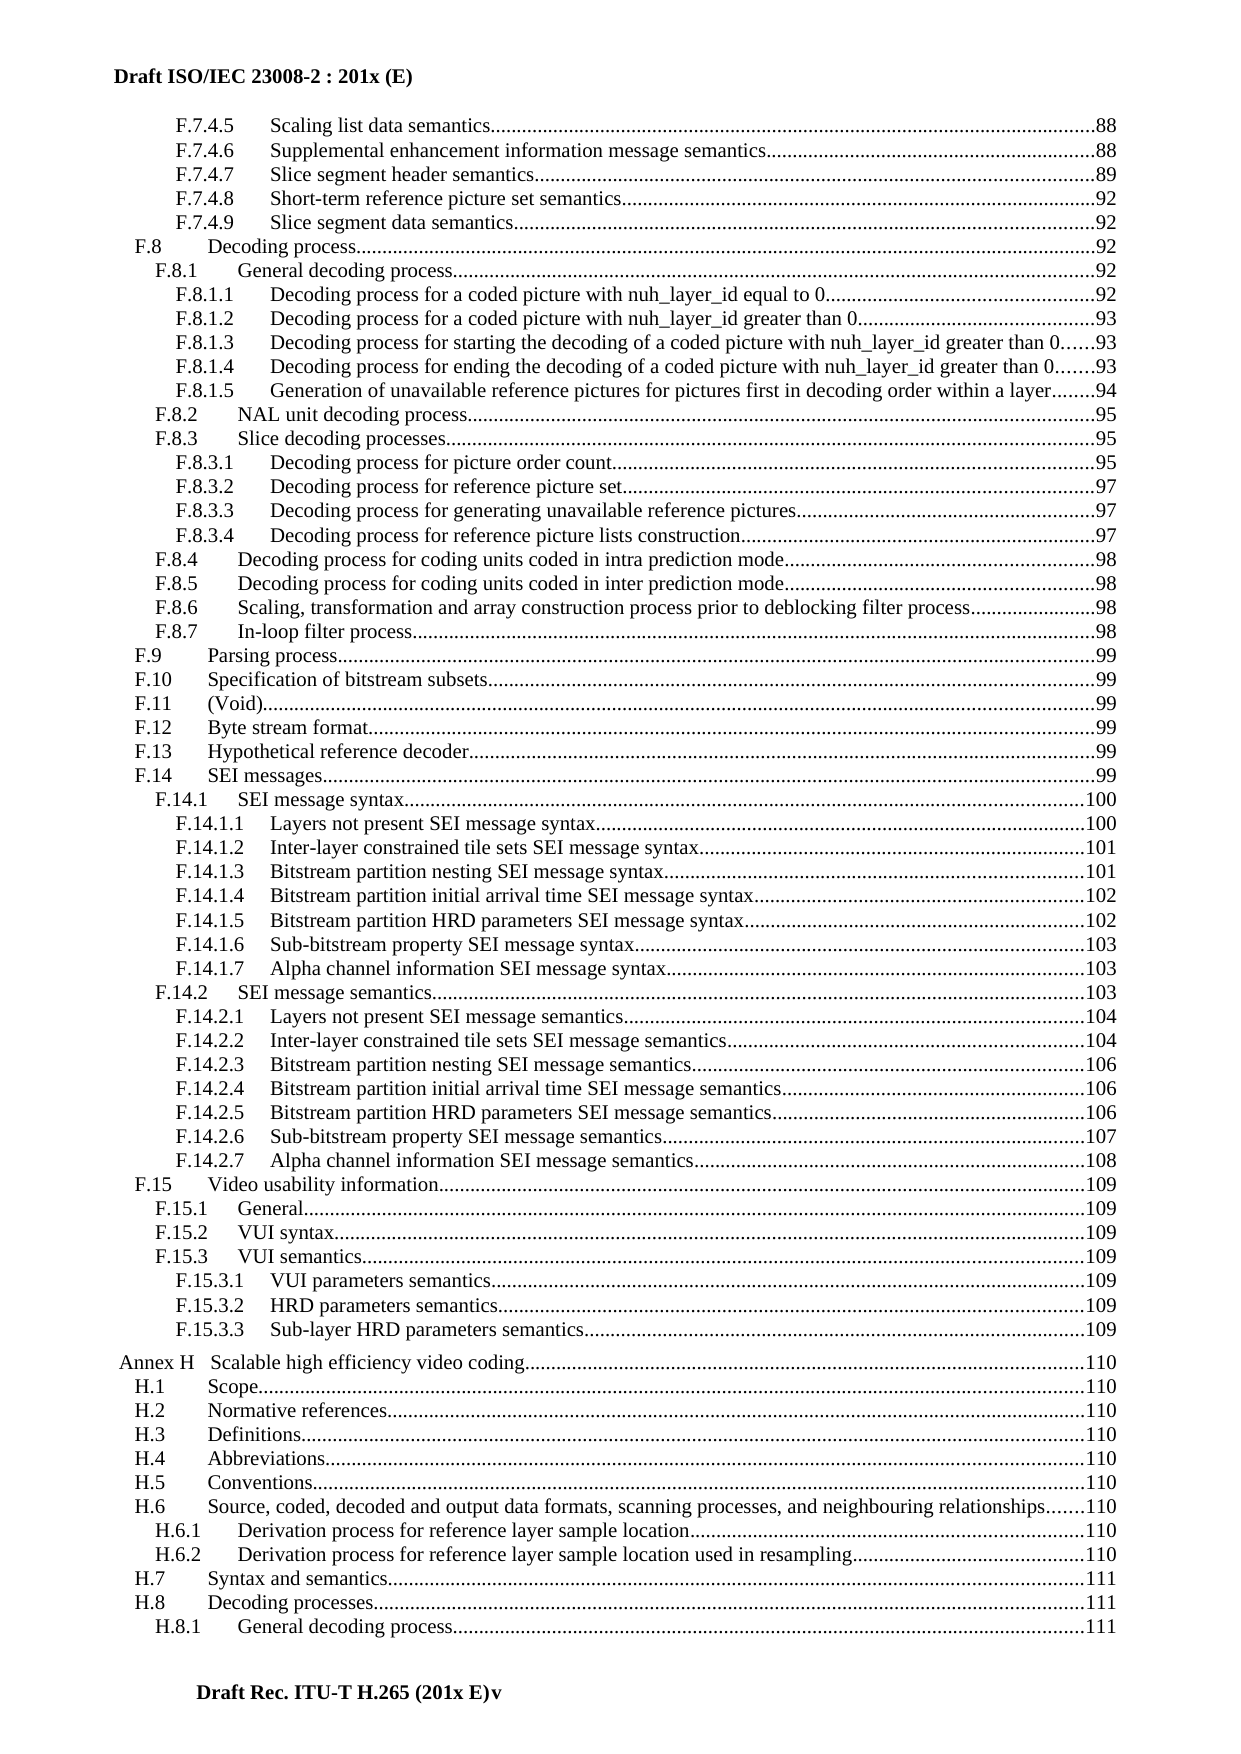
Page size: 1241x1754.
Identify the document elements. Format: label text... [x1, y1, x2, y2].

text F.15 Video usability information 109 [134, 1172, 1127, 1196]
text H.1 Scope 110 [134, 1374, 1127, 1398]
text F.15.3 VUI semantics 109 [155, 1244, 1127, 1268]
text H.4 Abbreviations 110 [134, 1446, 1127, 1470]
text H.8.1 General decoding process 111 [155, 1614, 1127, 1638]
text F.8.3.1 Decoding process for picture order count 95 [175, 450, 1127, 474]
text H.6 Source, coded, decoded and output data formats, scanning processes, and neighbouring relationships 110 [134, 1494, 1127, 1518]
text F.14.1.5 Bitstream partition HRD parameters SEI message syntax 102 [175, 907, 1127, 932]
text F.8.3.2 Decoding process for reference picture set 97 [175, 474, 1127, 498]
text F.14.2.5 Bitstream partition HRD parameters SEI message semantics 106 [175, 1100, 1127, 1124]
text F.15.3.3 Sub-layer HRD parameters semantics 109 [175, 1317, 1127, 1341]
text F.14.2.6 Sub-bitstream property SEI message semantics 107 [175, 1124, 1127, 1148]
text F.8.3 Slice decoding processes 95 [155, 426, 1127, 450]
text F.14.2.2 Inter-layer constrained tile sets SEI message semantics 104 [175, 1028, 1127, 1052]
text F.8.1 General decoding process 92 [155, 258, 1127, 282]
text F.8.6 Scaling, transformation and array construction process prior to deblocking filter process 98 [155, 595, 1127, 619]
text F.8.1.3 Decoding process for starting the decoding of a coded picture with nuh_layer_id greater than 0 93 [175, 330, 1127, 354]
text F.9 Parsing process 99 [134, 643, 1127, 667]
text H.6.2 Derivation process for reference layer sample location used in resampling 110 [155, 1542, 1127, 1566]
text F.14.1.7 Alpha channel information SEI message syntax 103 [175, 956, 1127, 980]
text H.3 Definitions 110 [134, 1422, 1127, 1446]
text F.12 Byte stream format 99 [134, 715, 1127, 739]
text F.7.4.6 Supplemental enhancement information message semantics 88 [175, 137, 1127, 162]
text F.8.3.3 Decoding process for generating unavailable reference pictures 97 [175, 498, 1127, 522]
text H.7 Syntax and semantics 111 [134, 1566, 1127, 1590]
text F.14.2 SEI message semantics 103 [155, 980, 1127, 1004]
text F.7.4.9 Slice segment data semantics 92 [175, 210, 1127, 234]
text F.14 SEI messages 99 [134, 763, 1127, 787]
text F.14.2.4 Bitstream partition initial arrival time SEI message semantics 106 [175, 1076, 1127, 1100]
text F.7.4.7 Slice segment header semantics 89 [175, 162, 1127, 186]
text F.14.1.2 Inter-layer constrained tile sets SEI message syntax 101 [175, 835, 1127, 859]
text F.13 Hypothetical reference decoder 99 [134, 739, 1127, 763]
text H.2 Normative references 110 [134, 1398, 1127, 1422]
text F.14.1.6 Sub-bitstream property SEI message syntax 103 [175, 932, 1127, 956]
text F.14.1.4 Bitstream partition initial arrival time SEI message syntax 102 [175, 883, 1127, 907]
text F.14.1 SEI message syntax 100 [155, 787, 1127, 811]
text F.14.2.7 Alpha channel information SEI message semantics 108 [175, 1148, 1127, 1172]
text F.10 Specification of bitstream subsets 99 [134, 667, 1127, 691]
text H.6.1 Derivation process for reference layer sample location 110 [155, 1518, 1127, 1542]
text F.15.3.1 VUI parameters semantics 109 [175, 1268, 1127, 1292]
text F.8.1.5 Generation of unavailable reference pictures for pictures first in decoding order within a layer 94 [175, 378, 1127, 402]
text F.8.1.4 Decoding process for ending the decoding of a coded picture with nuh_layer_id greater than 0 93 [175, 354, 1127, 378]
text F.14.1.1 Layers not present SEI message syntax 100 [175, 811, 1127, 835]
text F.8.2 NAL unit decoding process 95 [155, 402, 1127, 426]
text F.8.1.1 Decoding process for a coded picture with nuh_layer_id equal to 0 92 [175, 282, 1127, 306]
text F.15.2 VUI syntax 109 [155, 1220, 1127, 1244]
text H.8 Decoding processes 111 [134, 1590, 1127, 1614]
text F.14.2.3 Bitstream partition nesting SEI message semantics 106 [175, 1052, 1127, 1076]
text F.11 (Void) 99 [134, 691, 1127, 715]
text F.14.1.3 Bitstream partition nesting SEI message syntax 101 [175, 859, 1127, 883]
text F.8.3.4 Decoding process for reference picture lists construction 97 [175, 522, 1127, 547]
text F.8.4 Decoding process for coding units coded in intra prediction mode 98 [155, 547, 1127, 571]
text Annex H Scalable high efficiency video coding 110 [113, 1349, 1127, 1374]
text F.14.2.1 Layers not present SEI message semantics 104 [175, 1004, 1127, 1028]
text F.8 Decoding process 92 [134, 234, 1127, 258]
text H.5 Conventions 110 [134, 1470, 1127, 1494]
text F.7.4.8 Short-term reference picture set semantics 92 [175, 186, 1127, 210]
text F.8.5 Decoding process for coding units coded in inter prediction mode 98 [155, 571, 1127, 595]
text F.15.1 General 109 [155, 1196, 1127, 1220]
text F.8.1.2 Decoding process for a coded picture with nuh_layer_id greater than 0 93 [175, 306, 1127, 330]
text F.15.3.2 HRD parameters semantics 109 [175, 1292, 1127, 1317]
text F.7.4.5 Scaling list data semantics 88 [175, 113, 1127, 137]
text F.8.7 In-loop filter process 98 [155, 619, 1127, 643]
